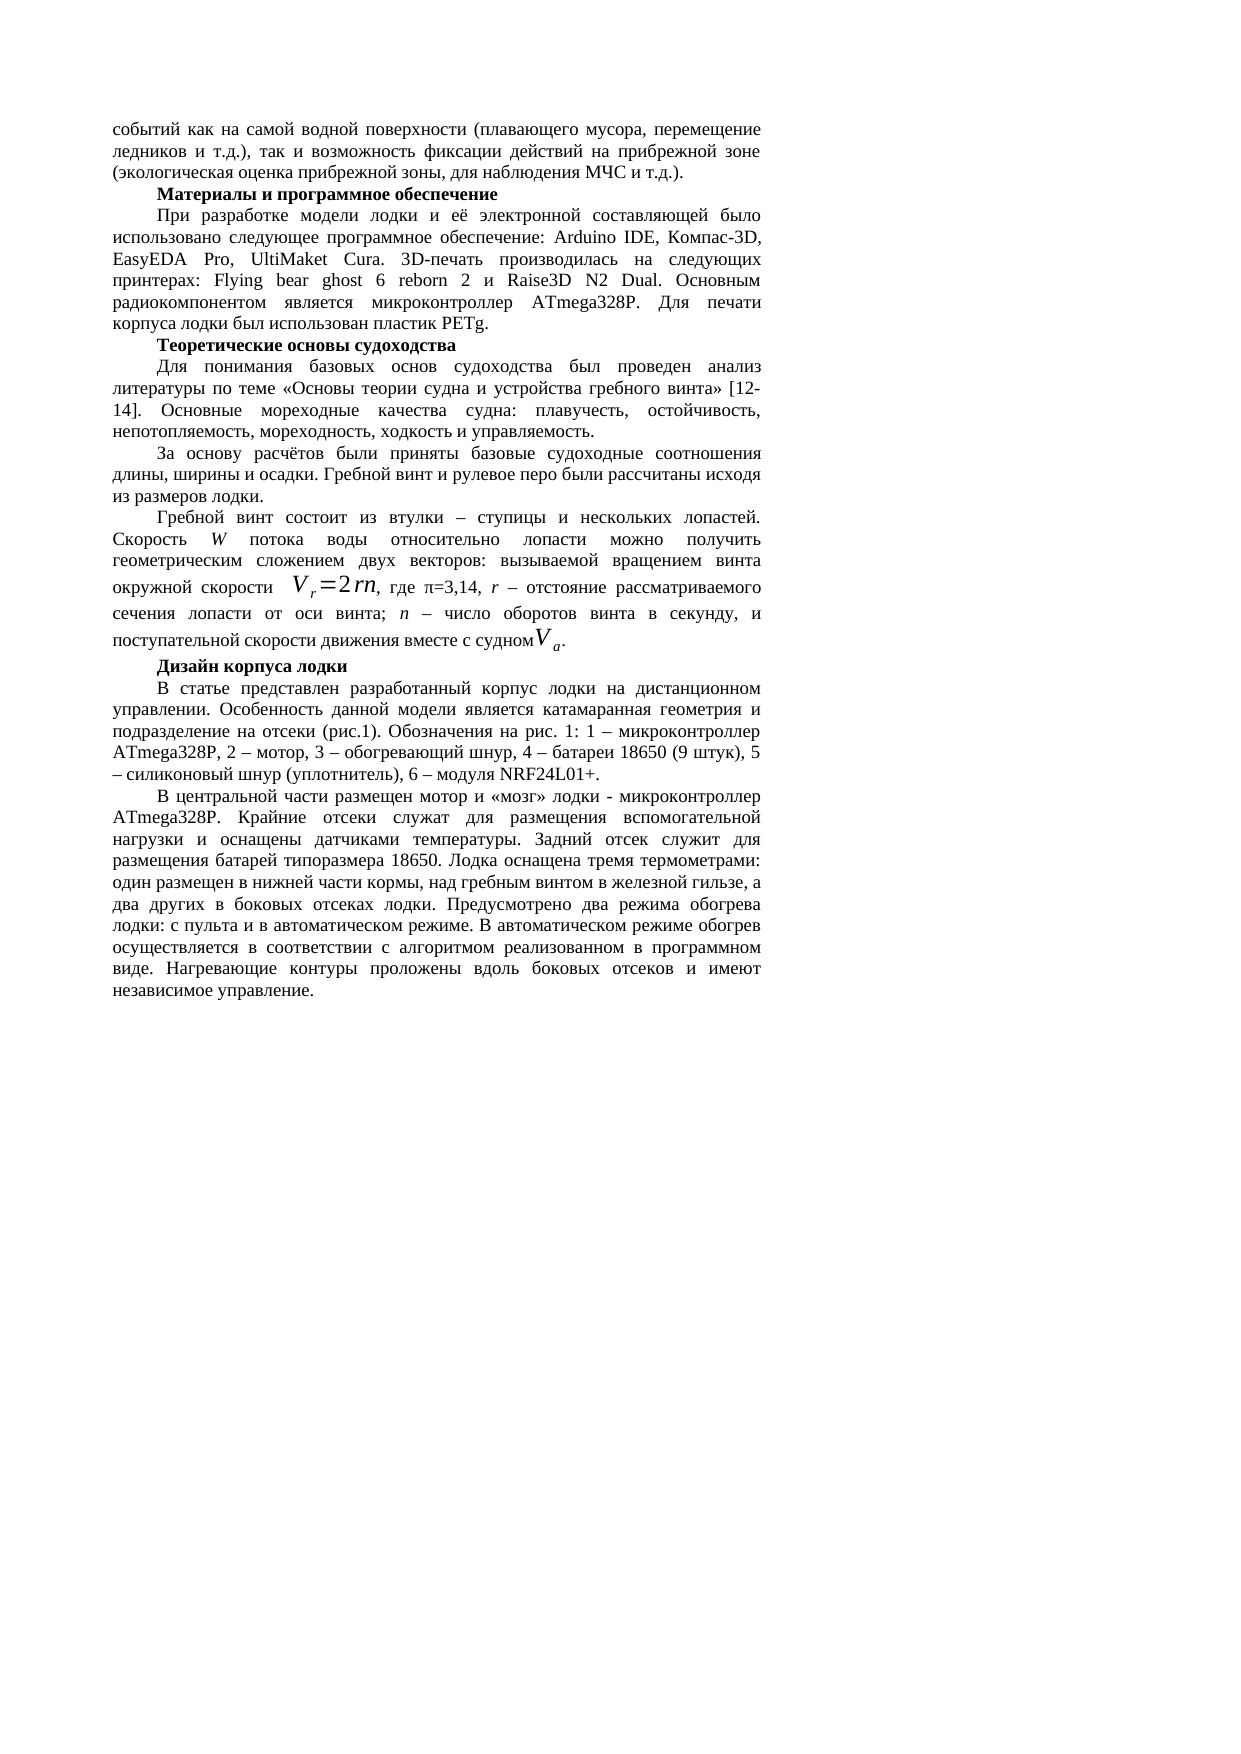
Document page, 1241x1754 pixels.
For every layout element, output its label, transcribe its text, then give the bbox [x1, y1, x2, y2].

text Дизайн корпуса лодки [112, 655, 762, 677]
text Материалы и программное обеспечение [112, 183, 762, 204]
text При разработке модели лодки и её электронной составляющей было использовано следующее программное обеспечение: Arduino IDE, Компас-3D, EasyEDA Pro, UltiMaket Cura. 3D-печать производилась на следующих принтерах: Flying bear ghost 6 reborn 2 и Raise3D N2 Dual. Основным радиокомпонентом является микроконтроллер ATmega328P. Для печати корпуса лодки был использован пластик PETg. [112, 204, 762, 334]
text За основу расчётов были приняты базовые судоходные соотношения длины, ширины и осадки. Гребной винт и рулевое перо были рассчитаны исходя из размеров лодки. [112, 442, 762, 506]
text В статье представлен разработанный корпус лодки на дистанционном управлении. Особенность данной модели является катамаранная геометрия и подразделение на отсеки (рис.1). Обозначения на рис. 1: 1 – микроконтроллер ATmega328P, 2 – мотор, 3 – обогревающий шнур, 4 – батареи 18650 (9 штук), 5 – силиконовый шнур (уплотнитель), 6 – модуля NRF24L01+. [112, 677, 762, 784]
text Для понимания базовых основ судоходства был проведен анализ литературы по теме «Основы теории судна и устройства гребного винта» [12-14]. Основные мореходные качества судна: плавучесть, остойчивость, непотопляемость, мореходность, ходкость и управляемость. [112, 355, 762, 442]
text В центральной части размещен мотор и «мозг» лодки - микроконтроллер ATmega328P. Крайние отсеки служат для размещения вспомогательной нагрузки и оснащены датчиками температуры. Задний отсек служит для размещения батарей типоразмера 18650. Лодка оснащена тремя термометрами: один размещен в нижней части кормы, над гребным винтом в железной гильзе, а два других в боковых отсеках лодки. Предусмотрено два режима обогрева лодки: с пульта и в автоматическом режиме. В автоматическом режиме обогрев осуществляется в соответствии с алгоритмом реализованном в программном виде. Нагревающие контуры проложены вдоль боковых отсеков и имеют независимое управление. [112, 784, 762, 1000]
text Переходя к водной поверхности нашей планеты, мы видим, что она покрывает большую часть Земли и представляет собой огромную и неизведанную её часть. Мониторинг водной поверхности – это видеофиксация событий как на самой водной поверхности (плавающего мусора, перемещение ледников и т.д.), так и возможность фиксации действий на прибрежной зоне (экологическая оценка прибрежной зоны, для наблюдения МЧС и т.д.). [112, 118, 762, 183]
text Гребной винт состоит из втулки – ступицы и нескольких лопастей. Скорость W потока воды относительно лопасти можно получить геометрическим сложением двух векторов: вызываемой вращением винта окружной скорости , где π=3,14, r – отстояние рассматриваемого сечения лопасти от оси винта; n – число оборотов винта в секунду, и поступательной скорости движения вместе с судном. [112, 506, 762, 655]
text Теоретические основы судоходства [112, 334, 762, 355]
